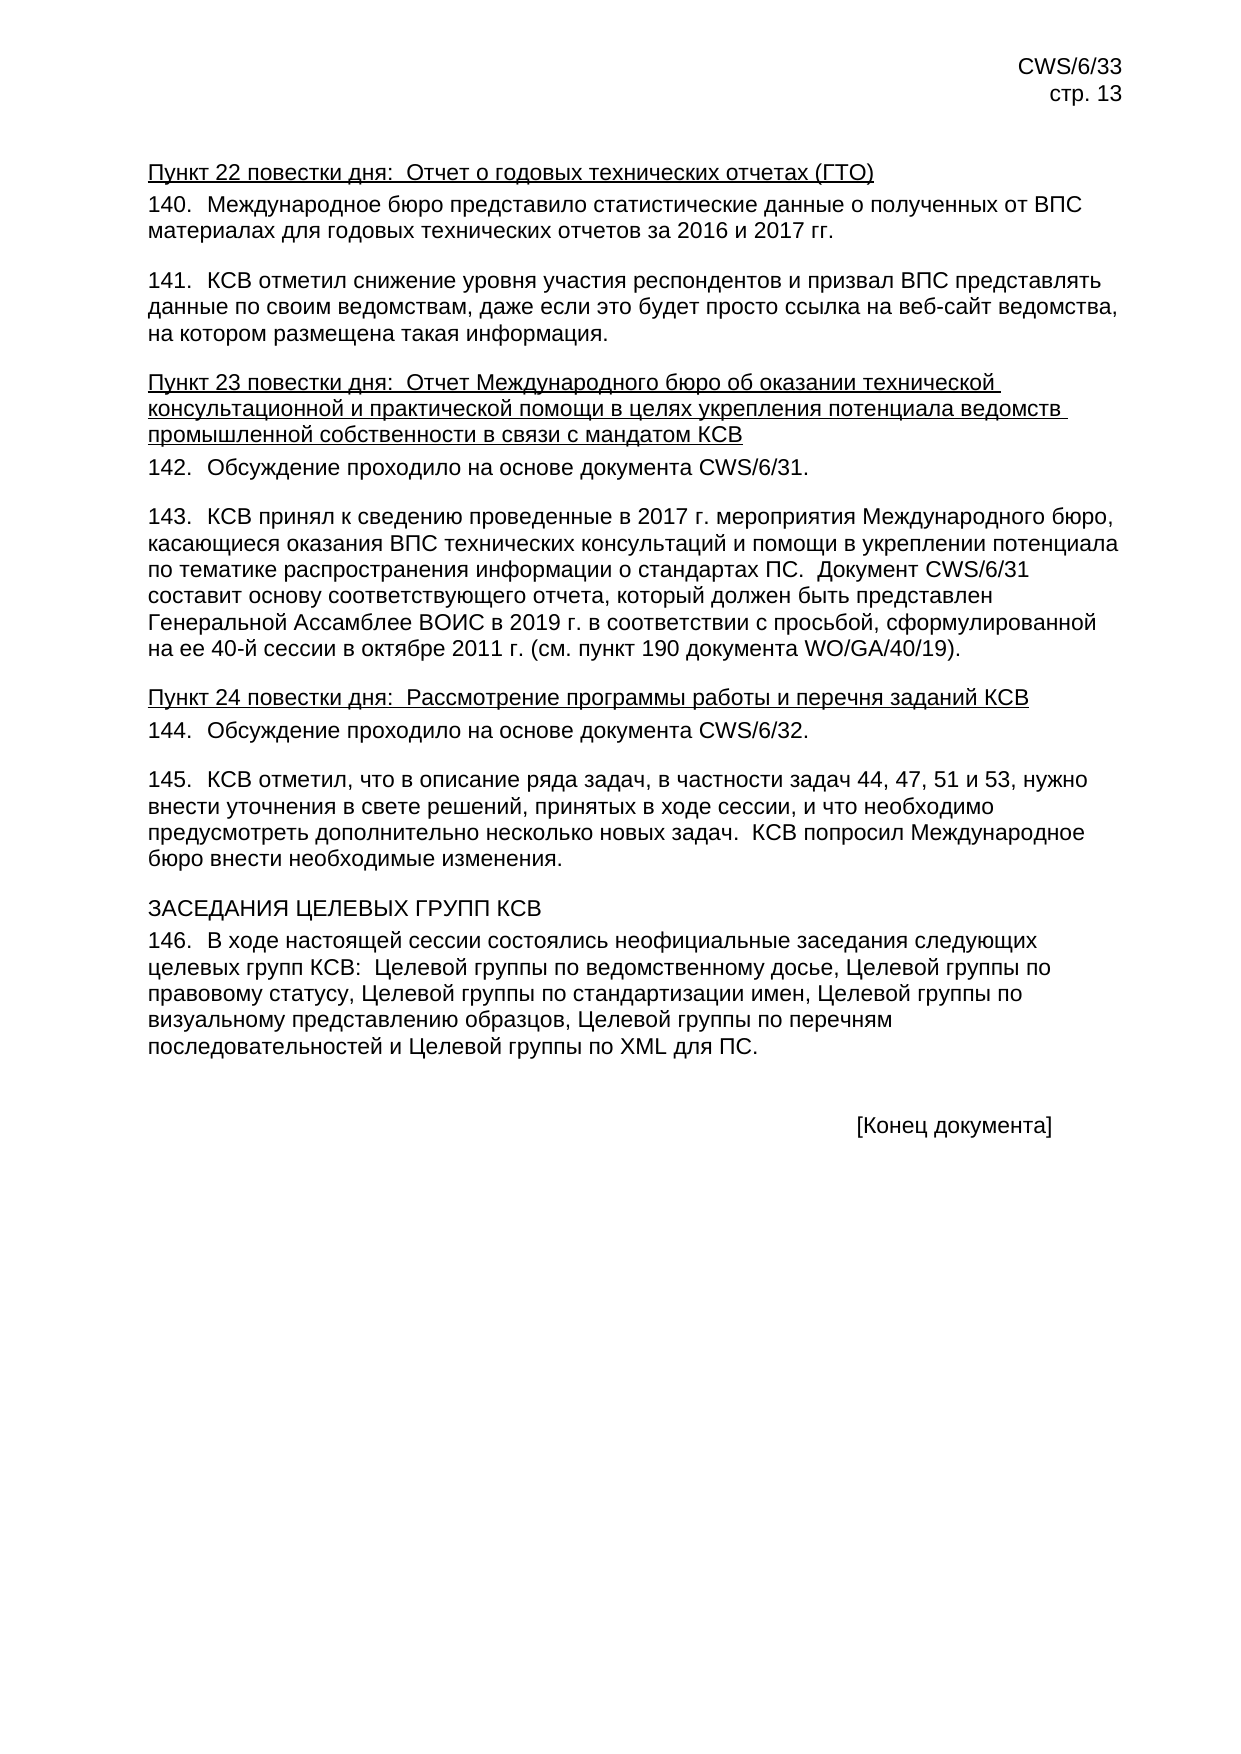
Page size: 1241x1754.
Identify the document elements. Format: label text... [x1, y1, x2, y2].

text Международное бюро представило статистические данные о полученных от ВПС материалах для годовых технических отчетов за 2016 и 2017 гг. [148, 191, 1122, 244]
subtitle Пункт 22 повестки дня: Отчет о годовых технических отчетах (ГТО) [148, 158, 1122, 185]
text В ходе настоящей сессии состоялись неофициальные заседания следующих целевых групп КСВ: Целевой группы по ведомственному досье, Целевой группы по правовому статусу, Целевой группы по стандартизации имен, Целевой группы по визуальному представлению образцов, Целевой группы по перечням последовательностей и Целевой группы по XML для ПС. [148, 927, 1122, 1059]
text КСВ отметил, что в описание ряда задач, в частности задач 44, 47, 51 и 53, нужно внести уточнения в свете решений, принятых в ходе сессии, и что необходимо предусмотреть дополнительно несколько новых задач. КСВ попросил Международное бюро внести необходимые изменения. [148, 766, 1122, 872]
subtitle Пункт 23 повестки дня: Отчет Международного бюро об оказании технической консультационной и практической помощи в целях укрепления потенциала ведомств промышленной собственности в связи с мандатом КСВ [148, 369, 1122, 448]
list [Конец документа] [856, 1112, 1122, 1138]
text Обсуждение проходило на основе документа CWS/6/32. [148, 717, 1122, 743]
text КСВ отметил снижение уровня участия респондентов и призвал ВПС представлять данные по своим ведомствам, даже если это будет просто ссылка на веб-сайт ведомства, на котором размещена такая информация. [148, 267, 1122, 346]
text Обсуждение проходило на основе документа CWS/6/31. [148, 454, 1122, 480]
subtitle Пункт 24 повестки дня: Рассмотрение программы работы и перечня заданий КСВ [148, 684, 1122, 711]
text КСВ принял к сведению проведенные в 2017 г. мероприятия Международного бюро, касающиеся оказания ВПС технических консультаций и помощи в укреплении потенциала по тематике распространения информации о стандартах ПС. Документ CWS/6/31 составит основу соответствующего отчета, который должен быть представлен Генеральной Ассамблее ВОИС в 2019 г. в соответствии с просьбой, сформулированной на ее 40-й сессии в октябре 2011 г. (см. пункт 190 документа WO/GA/40/19). [148, 503, 1122, 661]
subtitle ЗАСЕДАНИЯ ЦЕЛЕВЫХ ГРУПП КСВ [148, 894, 1122, 921]
